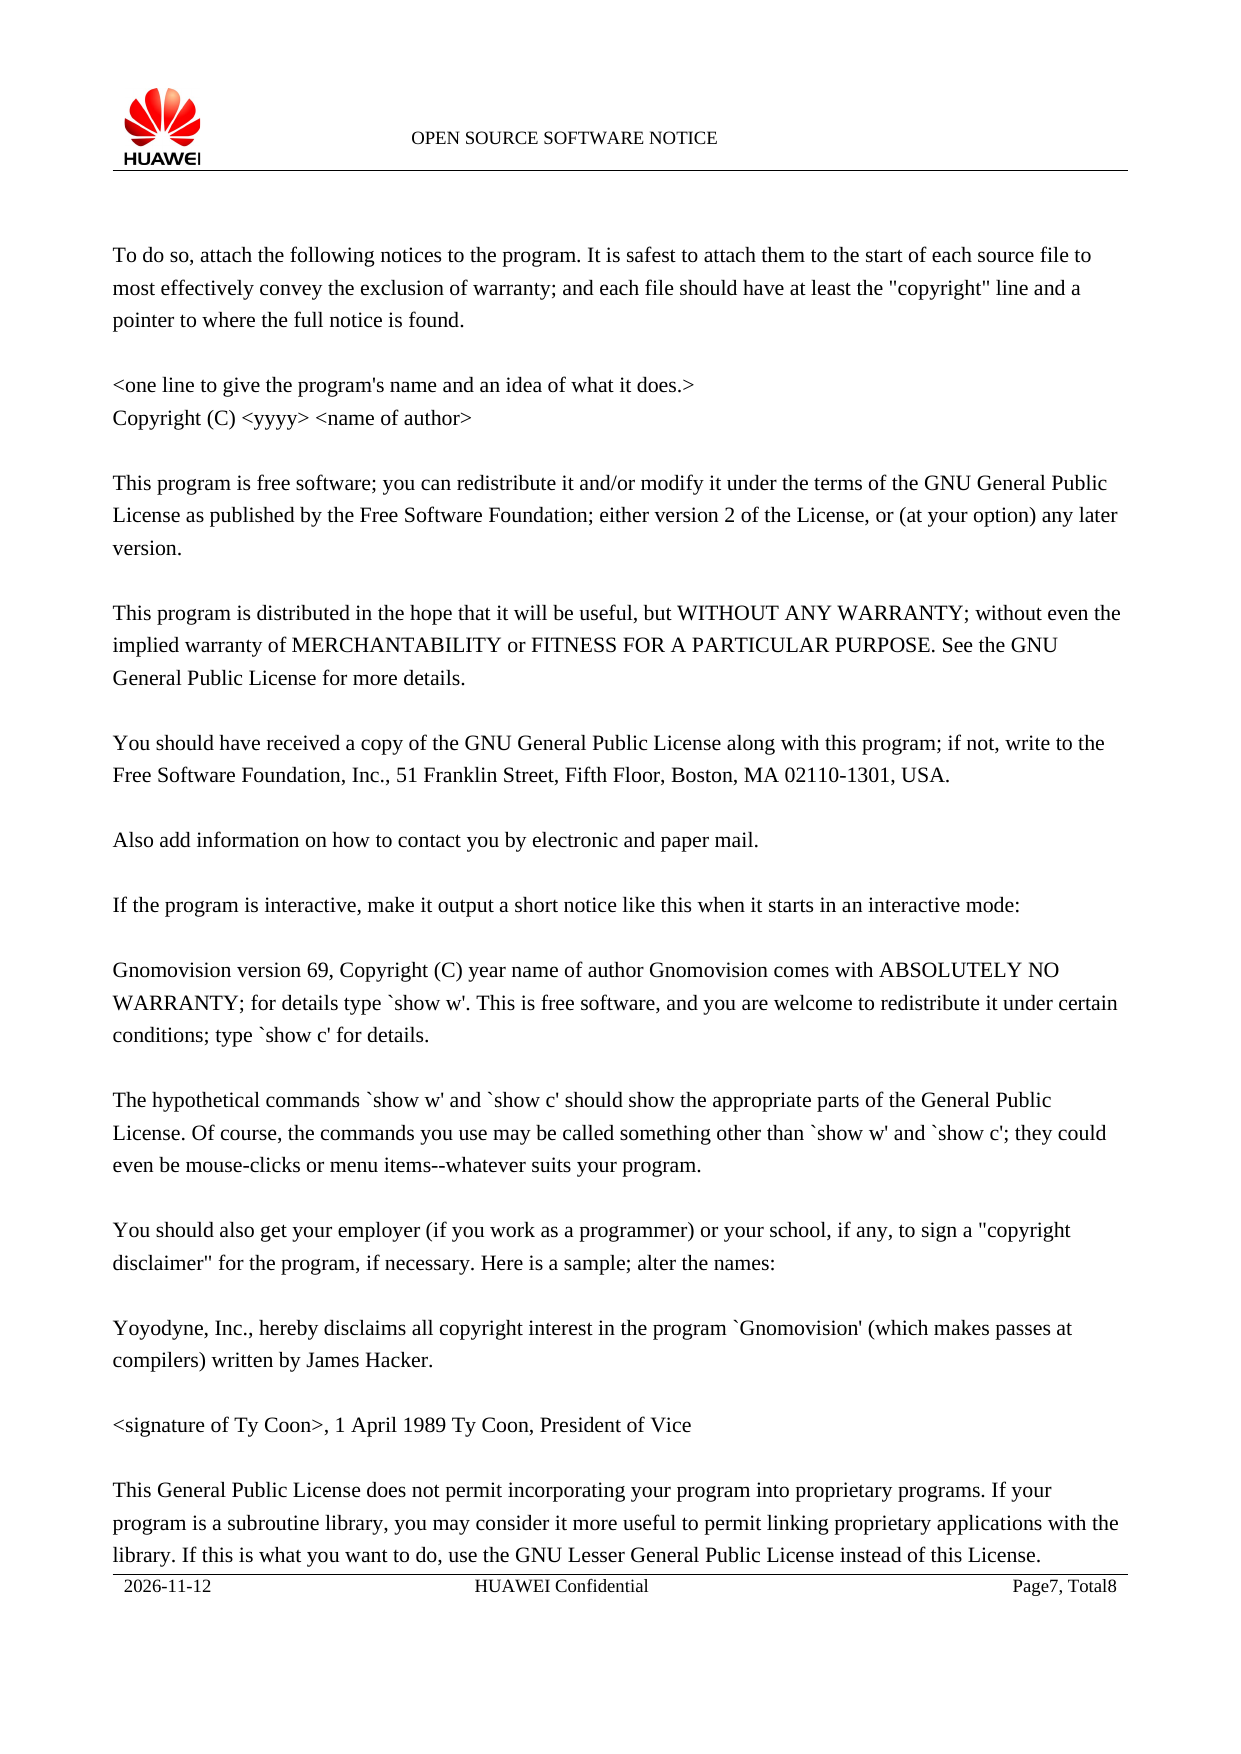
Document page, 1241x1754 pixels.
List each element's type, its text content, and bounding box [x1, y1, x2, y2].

picture [124, 88, 201, 165]
